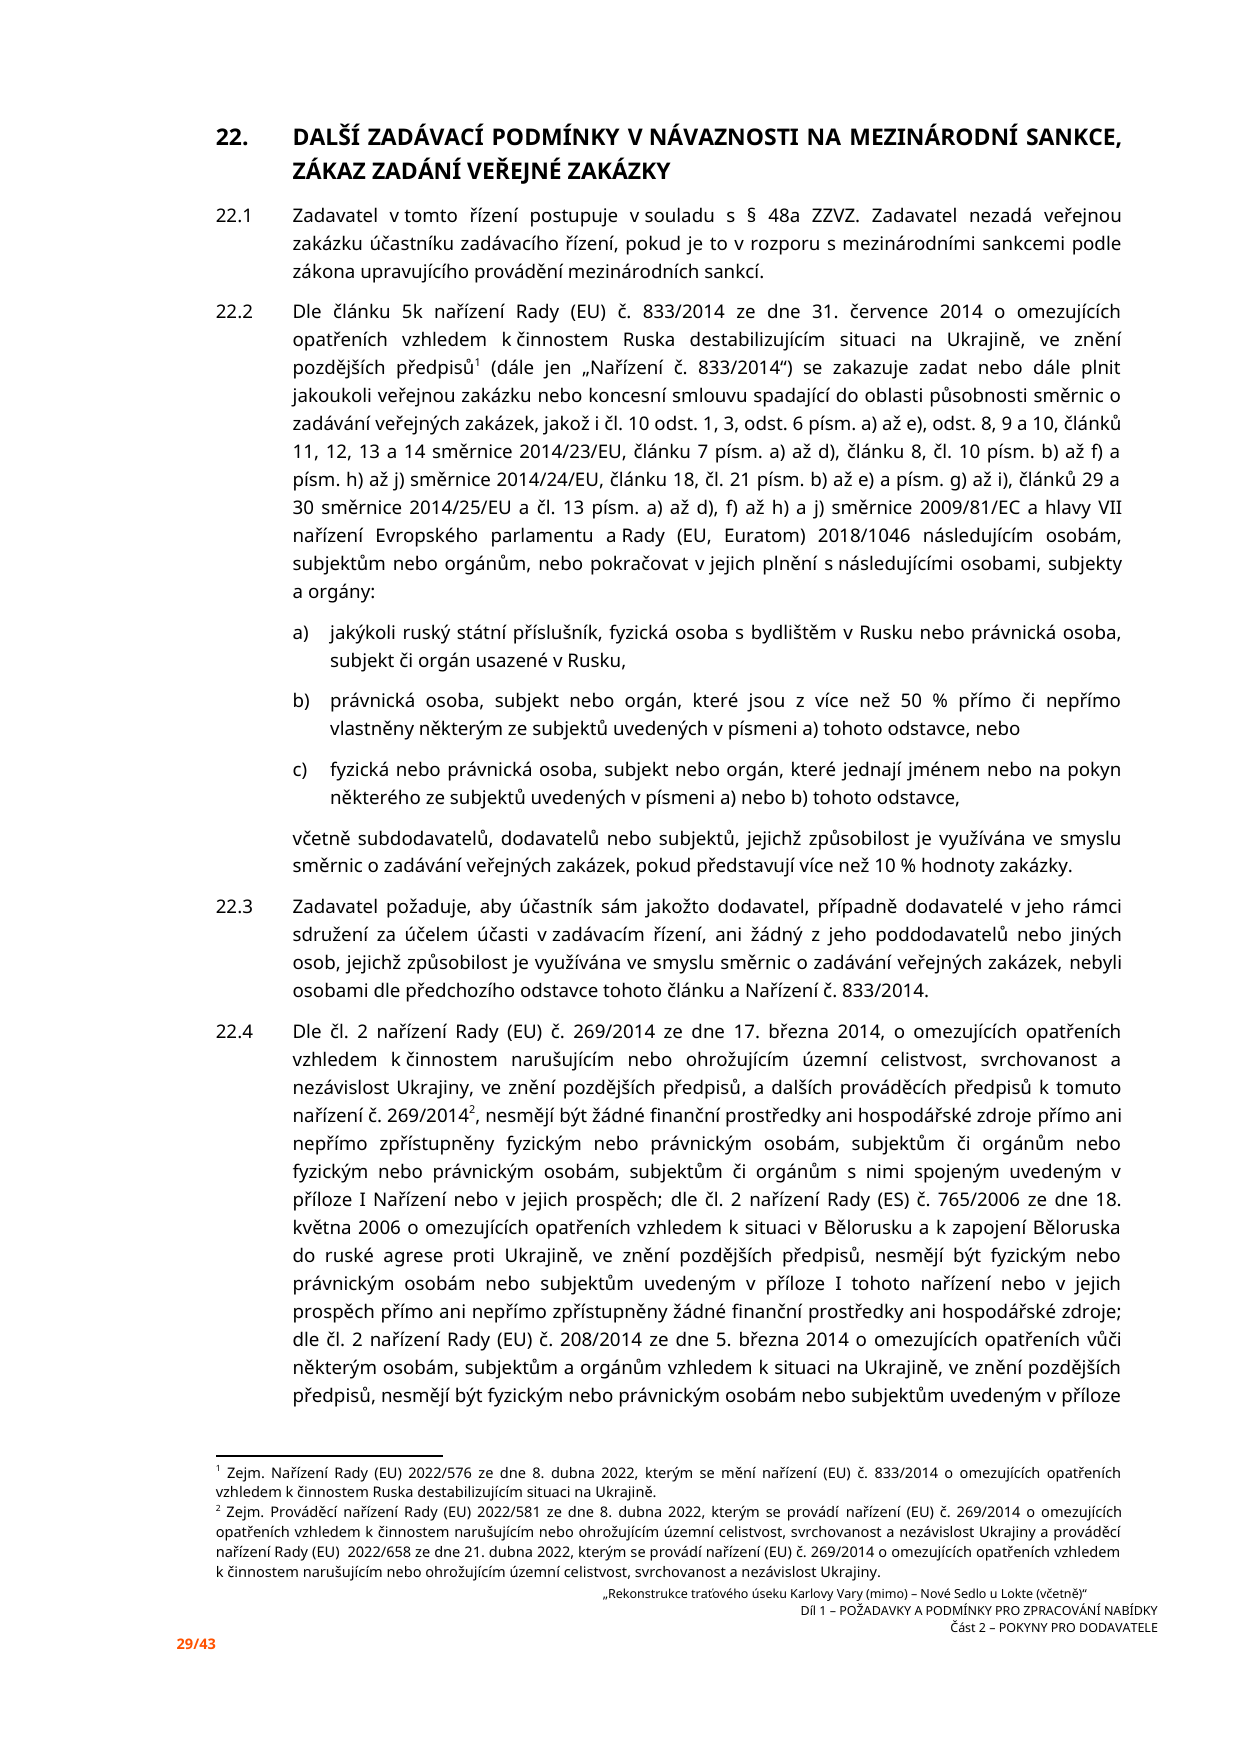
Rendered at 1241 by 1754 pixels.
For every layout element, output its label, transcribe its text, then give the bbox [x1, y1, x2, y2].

text Zadavatel v tomto řízení postupuje v souladu s § 48a ZZVZ. Zadavatel nezadá veřejnou zakázku účastníku zadávacího řízení, pokud je to v rozporu s mezinárodními sankcemi podle zákona upravujícího provádění mezinárodních sankcí. [216, 202, 1122, 283]
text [216, 1018, 1122, 1408]
text Zadavatel požaduje, aby účastník sám jakožto dodavatel, případně dodavatelé v jeho rámci sdružení za účelem účasti v zadávacím řízení, ani žádný z jeho poddodavatelů nebo jiných osob, jejichž způsobilost je využívána ve smyslu směrnic o zadávání veřejných zakázek, nebyli osobami dle předchozího odstavce tohoto článku a Nařízení č. 833/2014. [216, 893, 1122, 1003]
list jakýkoli ruský státní příslušník, fyzická osoba s bydlištěm v Rusku nebo právnická osoba, subjekt či orgán usazené v Rusku, [292, 619, 1122, 673]
text Dle článku 5k nařízení Rady (EU) č. 833/2014 ze dne 31. července 2014 o omezujících opatřeních vzhledem k činnostem Ruska destabilizujícím situaci na Ukrajině, ve znění pozdějších předpisů (dále jen „Nařízení č. 833/2014“) se zakazuje zadat nebo dále plnit jakoukoli veřejnou zakázku nebo koncesní smlouvu spadající do oblasti působnosti směrnic o zadávání veřejných zakázek, jakož i čl. 10 odst. 1, 3, odst. 6 písm. a) až e), odst. 8, 9 a 10, článků 11, 12, 13 a 14 směrnice 2014/23/EU, článku 7 písm. a) až d), článku 8, čl. 10 písm. b) až f) a písm. h) až j) směrnice 2014/24/EU, článku 18, čl. 21 písm. b) až e) a písm. g) až i), článků 29 a 30 směrnice 2014/25/EU a čl. 13 písm. a) až d), f) až h) a j) směrnice 2009/81/EC a hlavy VII nařízení Evropského parlamentu a Rady (EU, Euratom) 2018/1046 následujícím osobám, subjektům nebo orgánům, nebo pokračovat v jejich plnění s následujícími osobami, subjekty a orgány: [216, 298, 1122, 604]
list včetně subdodavatelů, dodavatelů nebo subjektů, jejichž způsobilost je využívána ve smyslu směrnic o zadávání veřejných zakázek, pokud představují více než 10 % hodnoty zakázky. [292, 825, 1122, 878]
list právnická osoba, subjekt nebo orgán, které jsou z více než 50 % přímo či nepřímo vlastněny některým ze subjektů uvedených v písmeni a) tohoto odstavce, nebo [292, 688, 1122, 741]
list fyzická nebo právnická osoba, subjekt nebo orgán, které jednají jménem nebo na pokyn některého ze subjektů uvedených v písmeni a) nebo b) tohoto odstavce, [292, 756, 1122, 810]
text Další zadávací podmínky v návaznosti na MEZINÁRODNÍ sankce, zákaz zadání veřejné zakázky [216, 121, 1122, 186]
